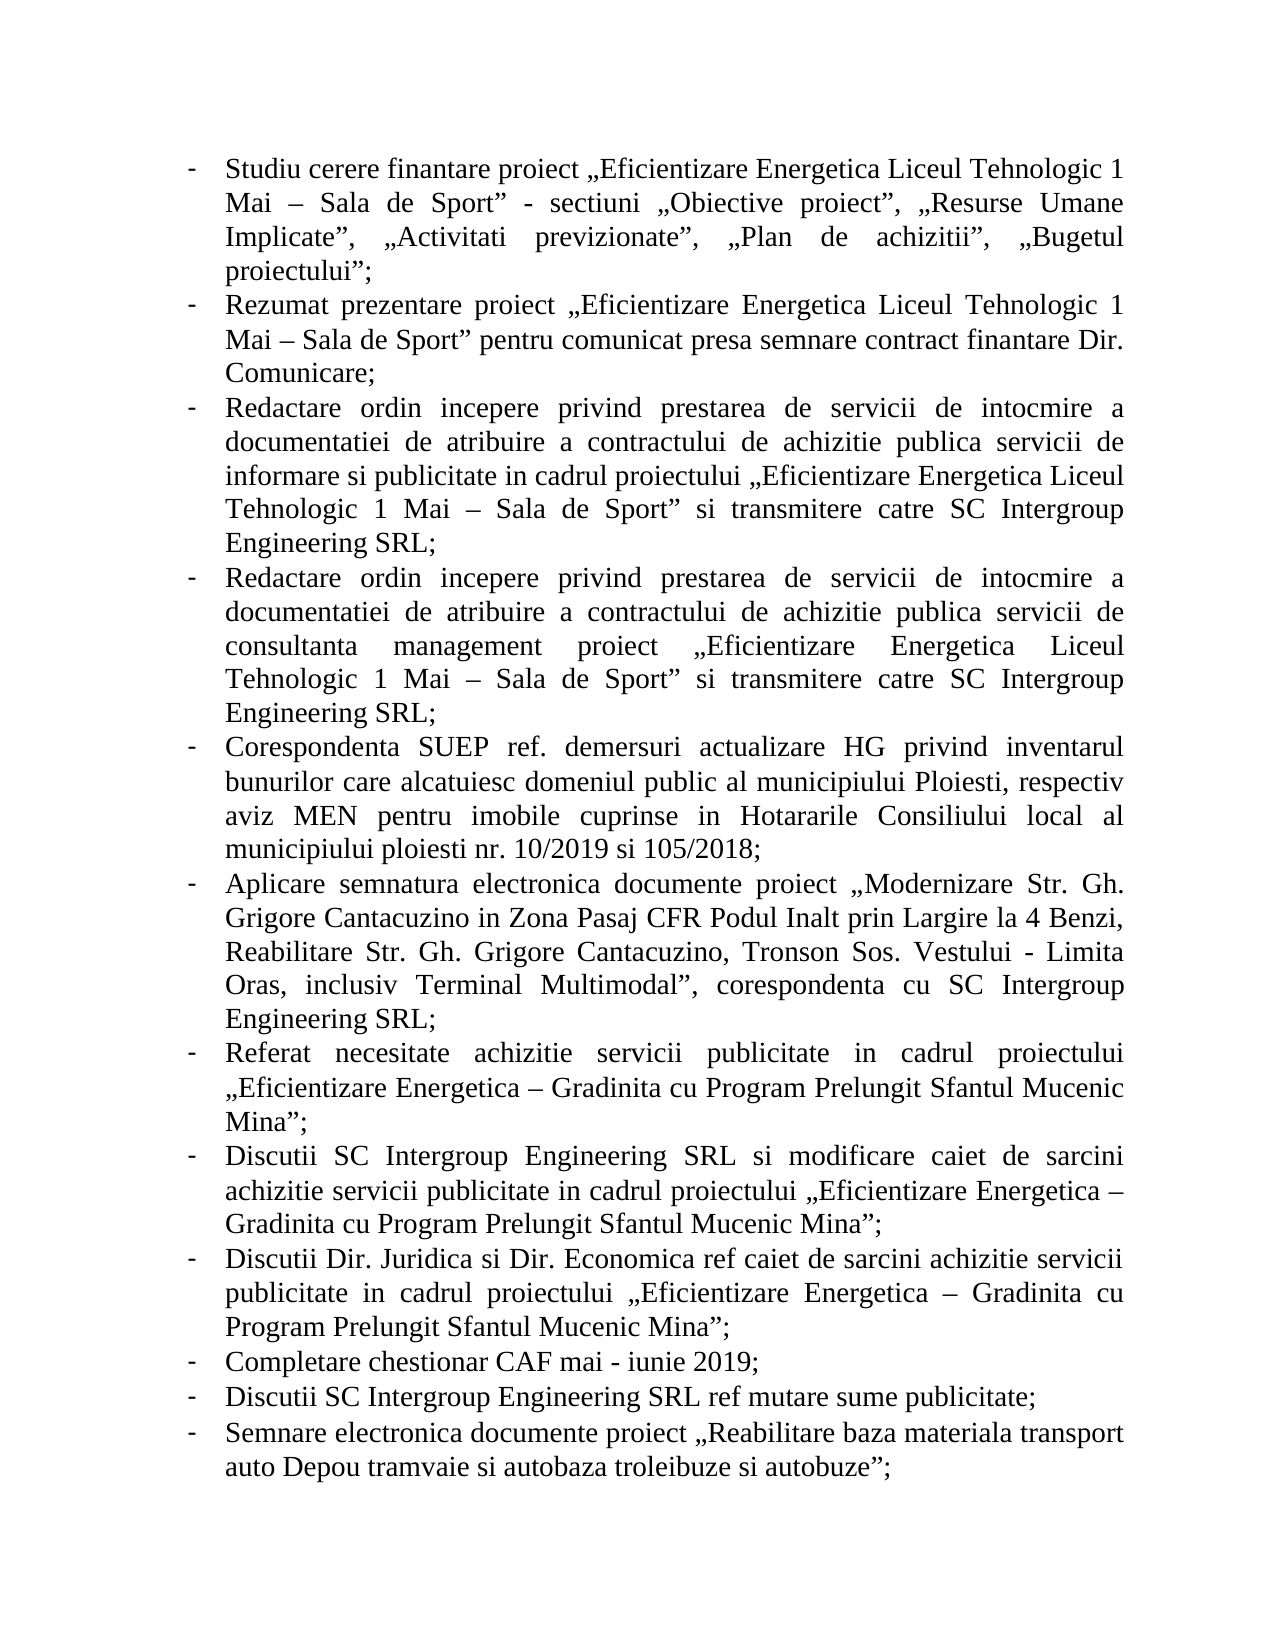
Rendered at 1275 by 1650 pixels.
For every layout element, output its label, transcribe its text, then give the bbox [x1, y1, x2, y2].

list Aplicare semnatura electronica documente proiect „Modernizare Str. Gh. Grigore Cantacuzino in Zona Pasaj CFR Podul Inalt prin Largire la 4 Benzi, Reabilitare Str. Gh. Grigore Cantacuzino, Tronson Sos. Vestului - Limita Oras, inclusiv Terminal Multimodal”, corespondenta cu SC Intergroup Engineering SRL; [187, 865, 1125, 1034]
list Redactare ordin incepere privind prestarea de servicii de intocmire a documentatiei de atribuire a contractului de achizitie publica servicii de informare si publicitate in cadrul proiectului „Eficientizare Energetica Liceul Tehnologic 1 Mai – Sala de Sport” si transmitere catre SC Intergroup Engineering SRL; [187, 389, 1125, 559]
list Redactare ordin incepere privind prestarea de servicii de intocmire a documentatiei de atribuire a contractului de achizitie publica servicii de consultanta management proiect „Eficientizare Energetica Liceul Tehnologic 1 Mai – Sala de Sport” si transmitere catre SC Intergroup Engineering SRL; [187, 559, 1125, 728]
list Discutii SC Intergroup Engineering SRL ref mutare sume publicitate; [187, 1378, 1125, 1414]
list Discutii SC Intergroup Engineering SRL si modificare caiet de sarcini achizitie servicii publicitate in cadrul proiectului „Eficientizare Energetica – Gradinita cu Program Prelungit Sfantul Mucenic Mina”; [187, 1137, 1125, 1240]
list Discutii Dir. Juridica si Dir. Economica ref caiet de sarcini achizitie servicii publicitate in cadrul proiectului „Eficientizare Energetica – Gradinita cu Program Prelungit Sfantul Mucenic Mina”; [187, 1240, 1125, 1343]
list Completare chestionar CAF mai - iunie 2019; [187, 1343, 1125, 1378]
list Referat necesitate achizitie servicii publicitate in cadrul proiectului „Eficientizare Energetica – Gradinita cu Program Prelungit Sfantul Mucenic Mina”; [187, 1034, 1125, 1137]
list Studiu cerere finantare proiect „Eficientizare Energetica Liceul Tehnologic 1 Mai – Sala de Sport” - sectiuni „Obiective proiect”, „Resurse Umane Implicate”, „Activitati previzionate”, „Plan de achizitii”, „Bugetul proiectului”; [187, 150, 1125, 286]
list Corespondenta SUEP ref. demersuri actualizare HG privind inventarul bunurilor care alcatuiesc domeniul public al municipiului Ploiesti, respectiv aviz MEN pentru imobile cuprinse in Hotararile Consiliului local al municipiului ploiesti nr. 10/2019 si 105/2018; [187, 728, 1125, 865]
list Semnare electronica documente proiect „Reabilitare baza materiala transport auto Depou tramvaie si autobaza troleibuze si autobuze”; [187, 1414, 1125, 1483]
list Rezumat prezentare proiect „Eficientizare Energetica Liceul Tehnologic 1 Mai – Sala de Sport” pentru comunicat presa semnare contract finantare Dir. Comunicare; [187, 286, 1125, 389]
